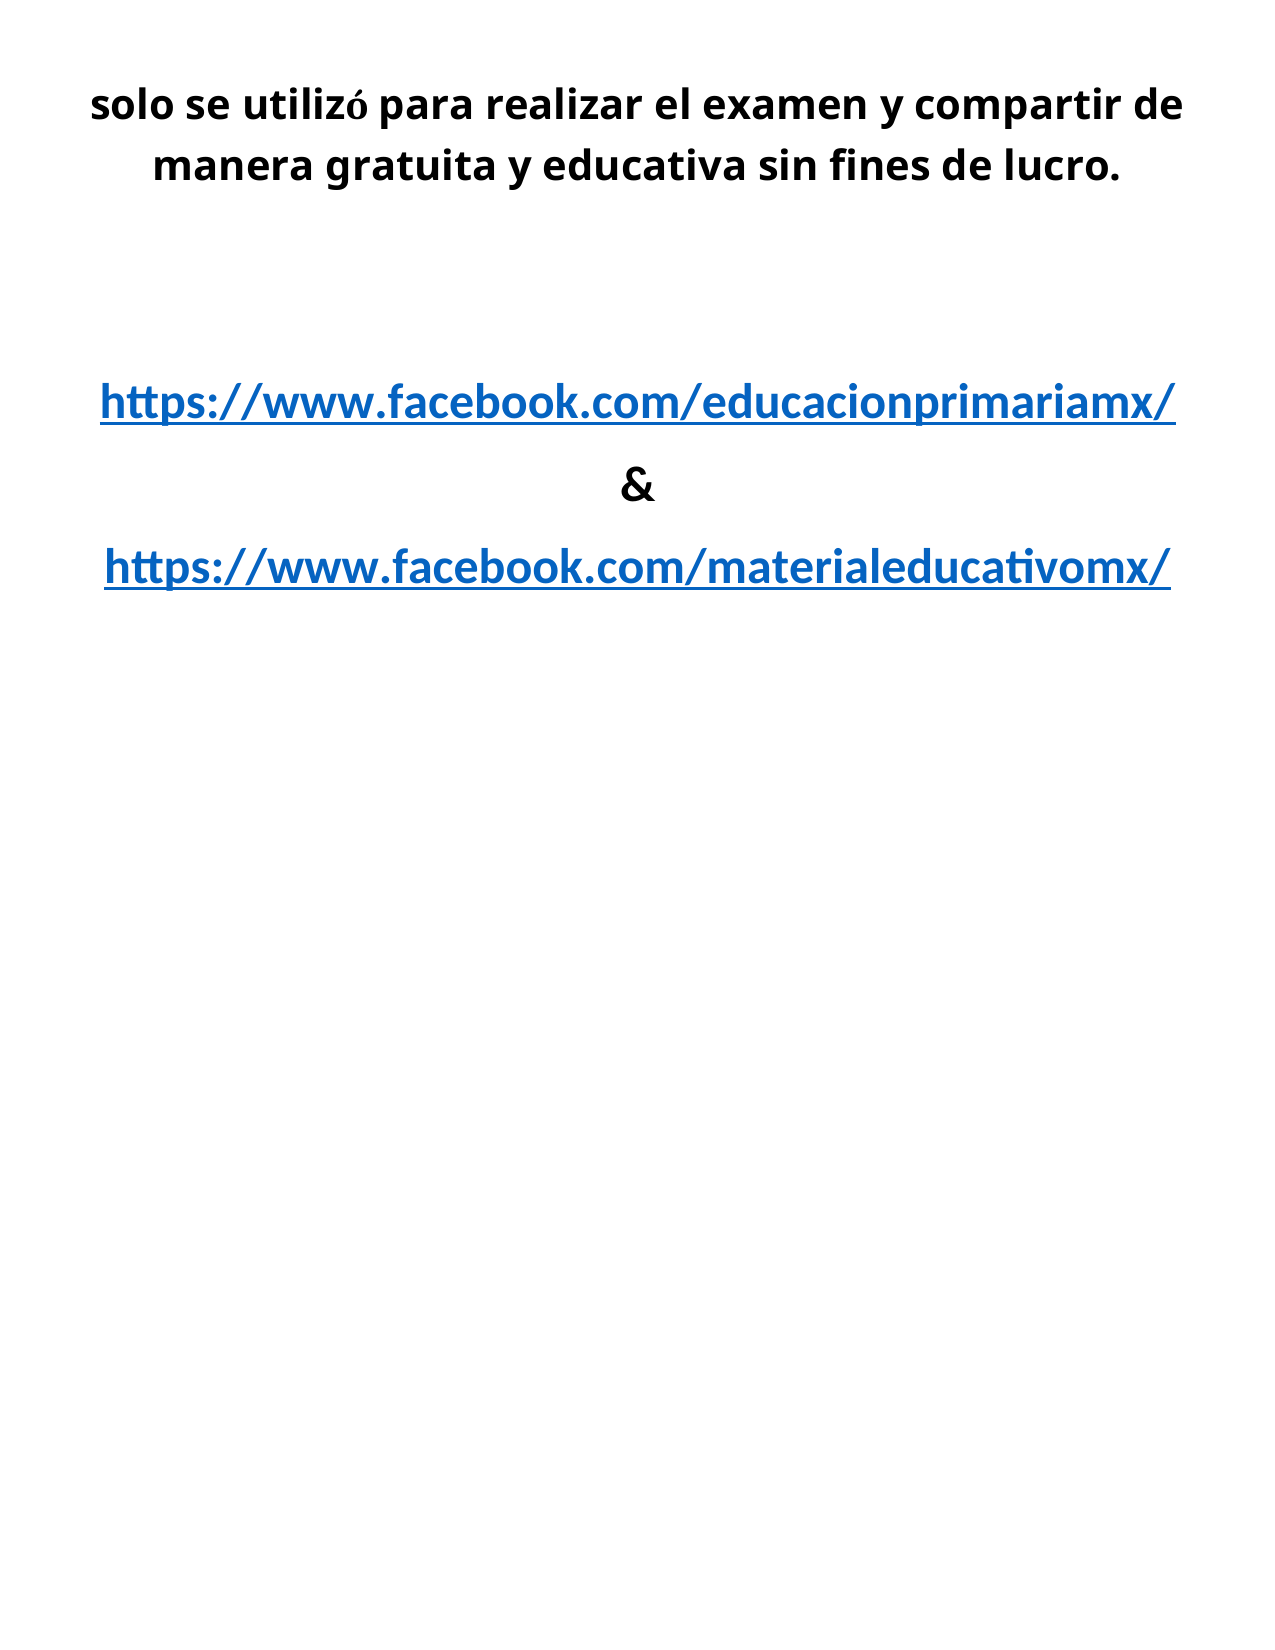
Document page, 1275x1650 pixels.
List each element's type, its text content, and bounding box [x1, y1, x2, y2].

text & [75, 452, 1200, 513]
text https://www.facebook.com/materialeducativomx/ [75, 535, 1200, 596]
text https://www.facebook.com/educacionprimariamx/ [75, 370, 1200, 431]
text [75, 75, 1200, 193]
